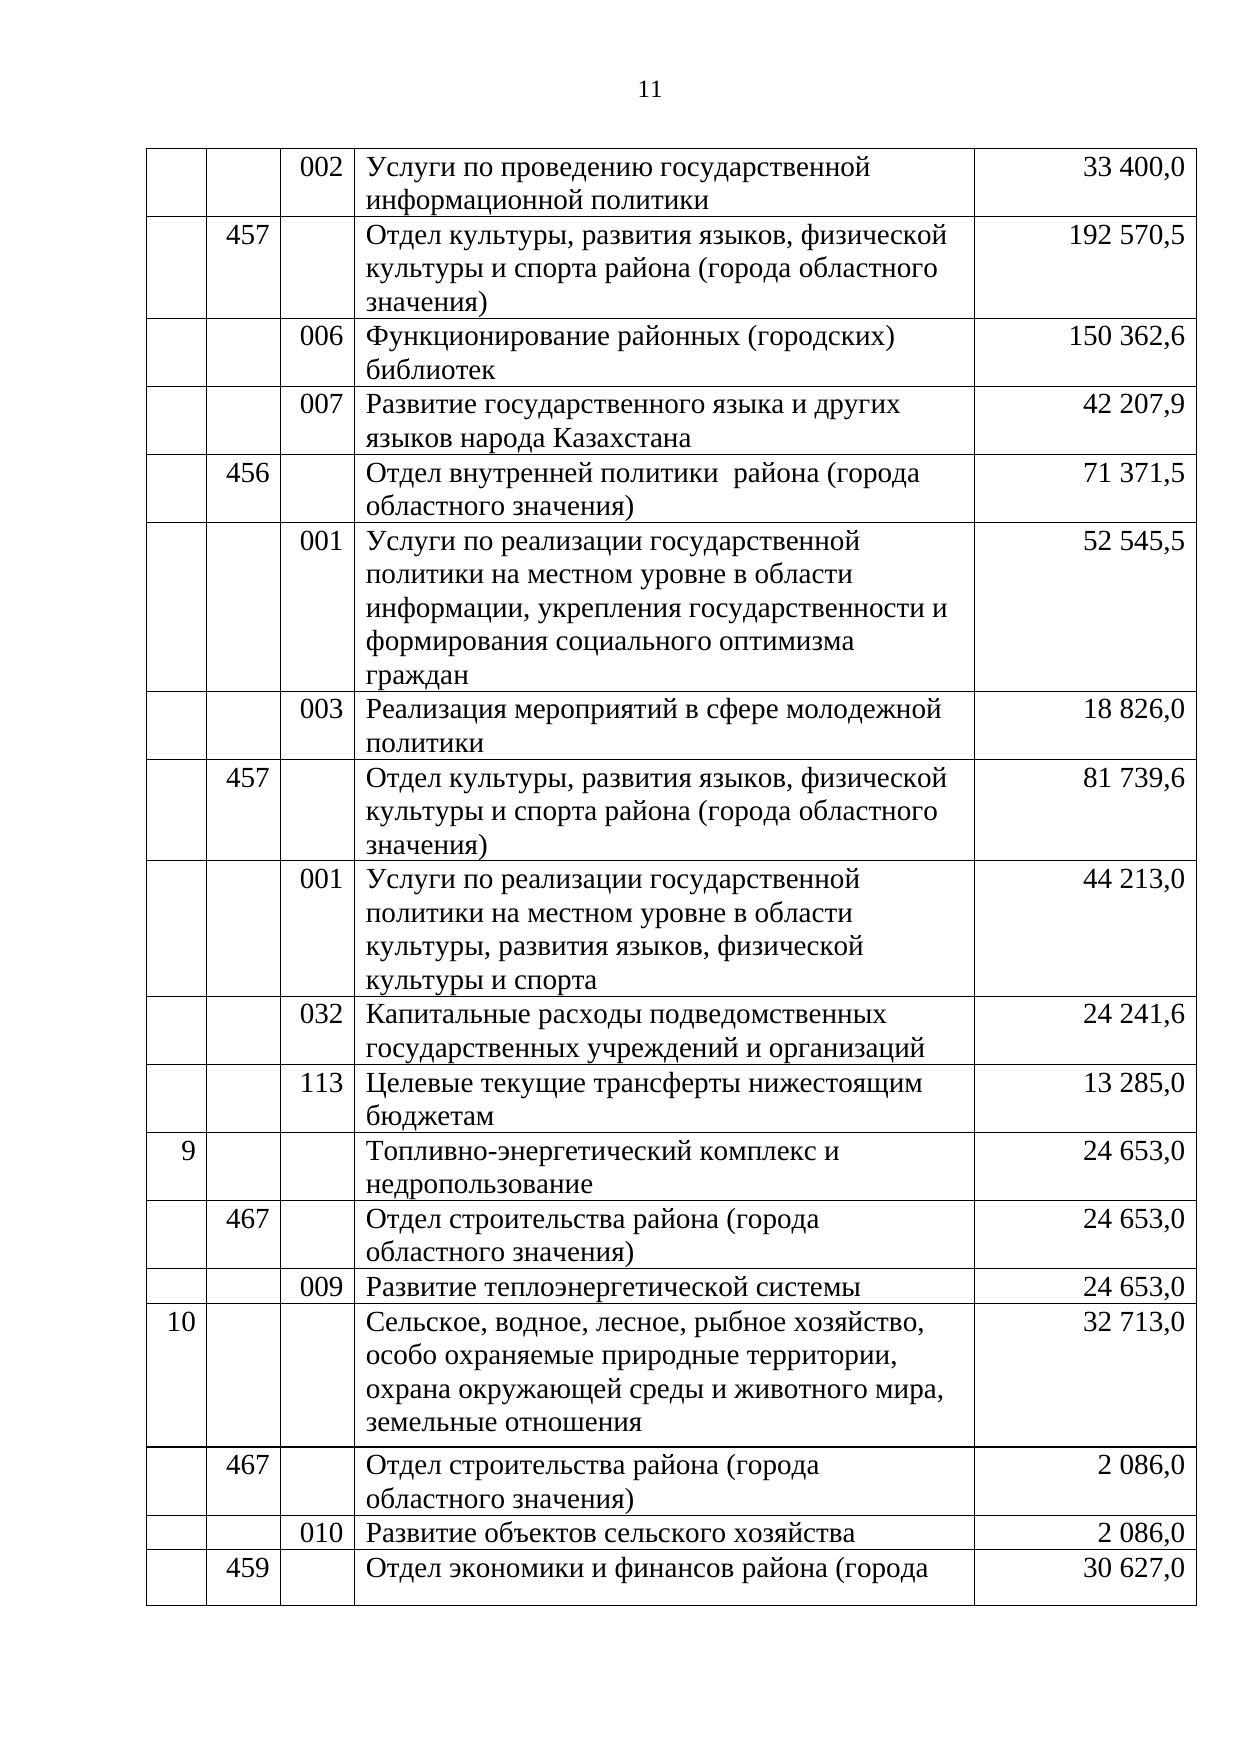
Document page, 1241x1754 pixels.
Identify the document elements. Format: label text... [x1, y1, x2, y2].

table_cell [281, 455, 354, 522]
table_cell 81 739,6 [975, 760, 1196, 860]
table_cell [147, 1516, 206, 1549]
table_cell 113 [281, 1065, 354, 1132]
table_cell Отдел внутренней политики района (города областного значения) [355, 455, 974, 522]
table_cell [147, 1065, 206, 1132]
table_cell [147, 319, 206, 386]
table_cell 42 207,9 [975, 387, 1196, 454]
table_cell 33 400,0 [975, 149, 1196, 216]
table_cell Реализация мероприятий в сфере молодежной политики [355, 692, 974, 759]
table_cell [147, 861, 206, 996]
table_cell 467 [207, 1448, 280, 1514]
table_cell 44 213,0 [975, 861, 1196, 996]
table_cell Капитальные расходы подведомственных государственных учреждений и организаций [355, 997, 974, 1064]
table_cell 10 [147, 1304, 206, 1446]
table_cell 18 826,0 [975, 692, 1196, 759]
table_cell Отдел культуры, развития языков, физической культуры и спорта района (города областного значения) [355, 760, 974, 860]
table_cell [207, 149, 280, 216]
table_cell [281, 1133, 354, 1200]
table_cell 2 086,0 [975, 1516, 1196, 1549]
table_cell 010 [281, 1516, 354, 1549]
table_cell 2 086,0 [975, 1448, 1196, 1514]
table_cell Услуги по реализации государственной политики на местном уровне в области информации, укрепления государственности и формирования социального оптимизма граждан [355, 523, 974, 691]
table_cell 456 [207, 455, 280, 522]
table_cell Отдел культуры, развития языков, физической культуры и спорта района (города областного значения) [355, 217, 974, 317]
table_cell 001 [281, 523, 354, 691]
table_cell 009 [281, 1269, 354, 1303]
table_cell 9 [147, 1133, 206, 1200]
table_cell [147, 1550, 206, 1605]
table_cell 459 [207, 1550, 280, 1605]
table_cell [281, 1550, 354, 1605]
table_cell [281, 1304, 354, 1446]
table_cell [207, 523, 280, 691]
table_cell [207, 1133, 280, 1200]
table_cell [147, 692, 206, 759]
table_cell 192 570,5 [975, 217, 1196, 317]
table_cell [281, 1201, 354, 1268]
table_cell Целевые текущие трансферты нижестоящим бюджетам [355, 1065, 974, 1132]
table_cell [207, 319, 280, 386]
table_cell 150 362,6 [975, 319, 1196, 386]
table_cell [207, 692, 280, 759]
table_cell [207, 997, 280, 1064]
table_cell [147, 760, 206, 860]
table_cell Услуги по реализации государственной политики на местном уровне в области культуры, развития языков, физической культуры и спорта [355, 861, 974, 996]
table_cell 003 [281, 692, 354, 759]
table_cell [207, 1269, 280, 1303]
table_cell [147, 149, 206, 216]
table_cell [147, 1269, 206, 1303]
table_cell 007 [281, 387, 354, 454]
table_cell Развитие теплоэнергетической системы [355, 1269, 974, 1303]
table_cell 52 545,5 [975, 523, 1196, 691]
table_cell Услуги по проведению государственной информационной политики [355, 149, 974, 216]
table_cell [281, 760, 354, 860]
table_cell [147, 455, 206, 522]
table_cell Функционирование районных (городских) библиотек [355, 319, 974, 386]
table_cell 24 653,0 [975, 1133, 1196, 1200]
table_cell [355, 1550, 974, 1605]
table_cell [207, 387, 280, 454]
table_cell [147, 1448, 206, 1514]
table_cell 24 241,6 [975, 997, 1196, 1064]
table_cell 24 653,0 [975, 1201, 1196, 1268]
table_cell [147, 387, 206, 454]
table_cell Развитие государственного языка и других языков народа Казахстана [355, 387, 974, 454]
table_cell [281, 217, 354, 317]
table_cell 002 [281, 149, 354, 216]
table_cell [147, 1201, 206, 1268]
table_cell 24 653,0 [975, 1269, 1196, 1303]
table_cell 001 [281, 861, 354, 996]
table_cell 467 [207, 1201, 280, 1268]
table_cell [147, 997, 206, 1064]
table_cell [147, 217, 206, 317]
table_cell 32 713,0 [975, 1304, 1196, 1446]
table_cell 457 [207, 217, 280, 317]
table_cell 13 285,0 [975, 1065, 1196, 1132]
table_cell Развитие объектов сельского хозяйства [355, 1516, 974, 1549]
table_cell Топливно-энергетический комплекс и недропользование [355, 1133, 974, 1200]
table_cell 006 [281, 319, 354, 386]
table_cell 032 [281, 997, 354, 1064]
table_cell [207, 1065, 280, 1132]
table_cell Отдел строительства района (города областного значения) [355, 1448, 974, 1514]
table_cell [207, 1516, 280, 1549]
table_cell [147, 523, 206, 691]
table_cell Отдел строительства района (города областного значения) [355, 1201, 974, 1268]
table_cell [207, 1304, 280, 1446]
table_cell [207, 861, 280, 996]
table_cell 457 [207, 760, 280, 860]
table_cell Сельское, водное, лесное, рыбное хозяйство, особо охраняемые природные территории, охрана окружающей среды и животного мира, земельные отношения [355, 1304, 974, 1446]
table_cell 30 627,0 [975, 1550, 1196, 1605]
table_cell 71 371,5 [975, 455, 1196, 522]
table_cell [281, 1448, 354, 1514]
